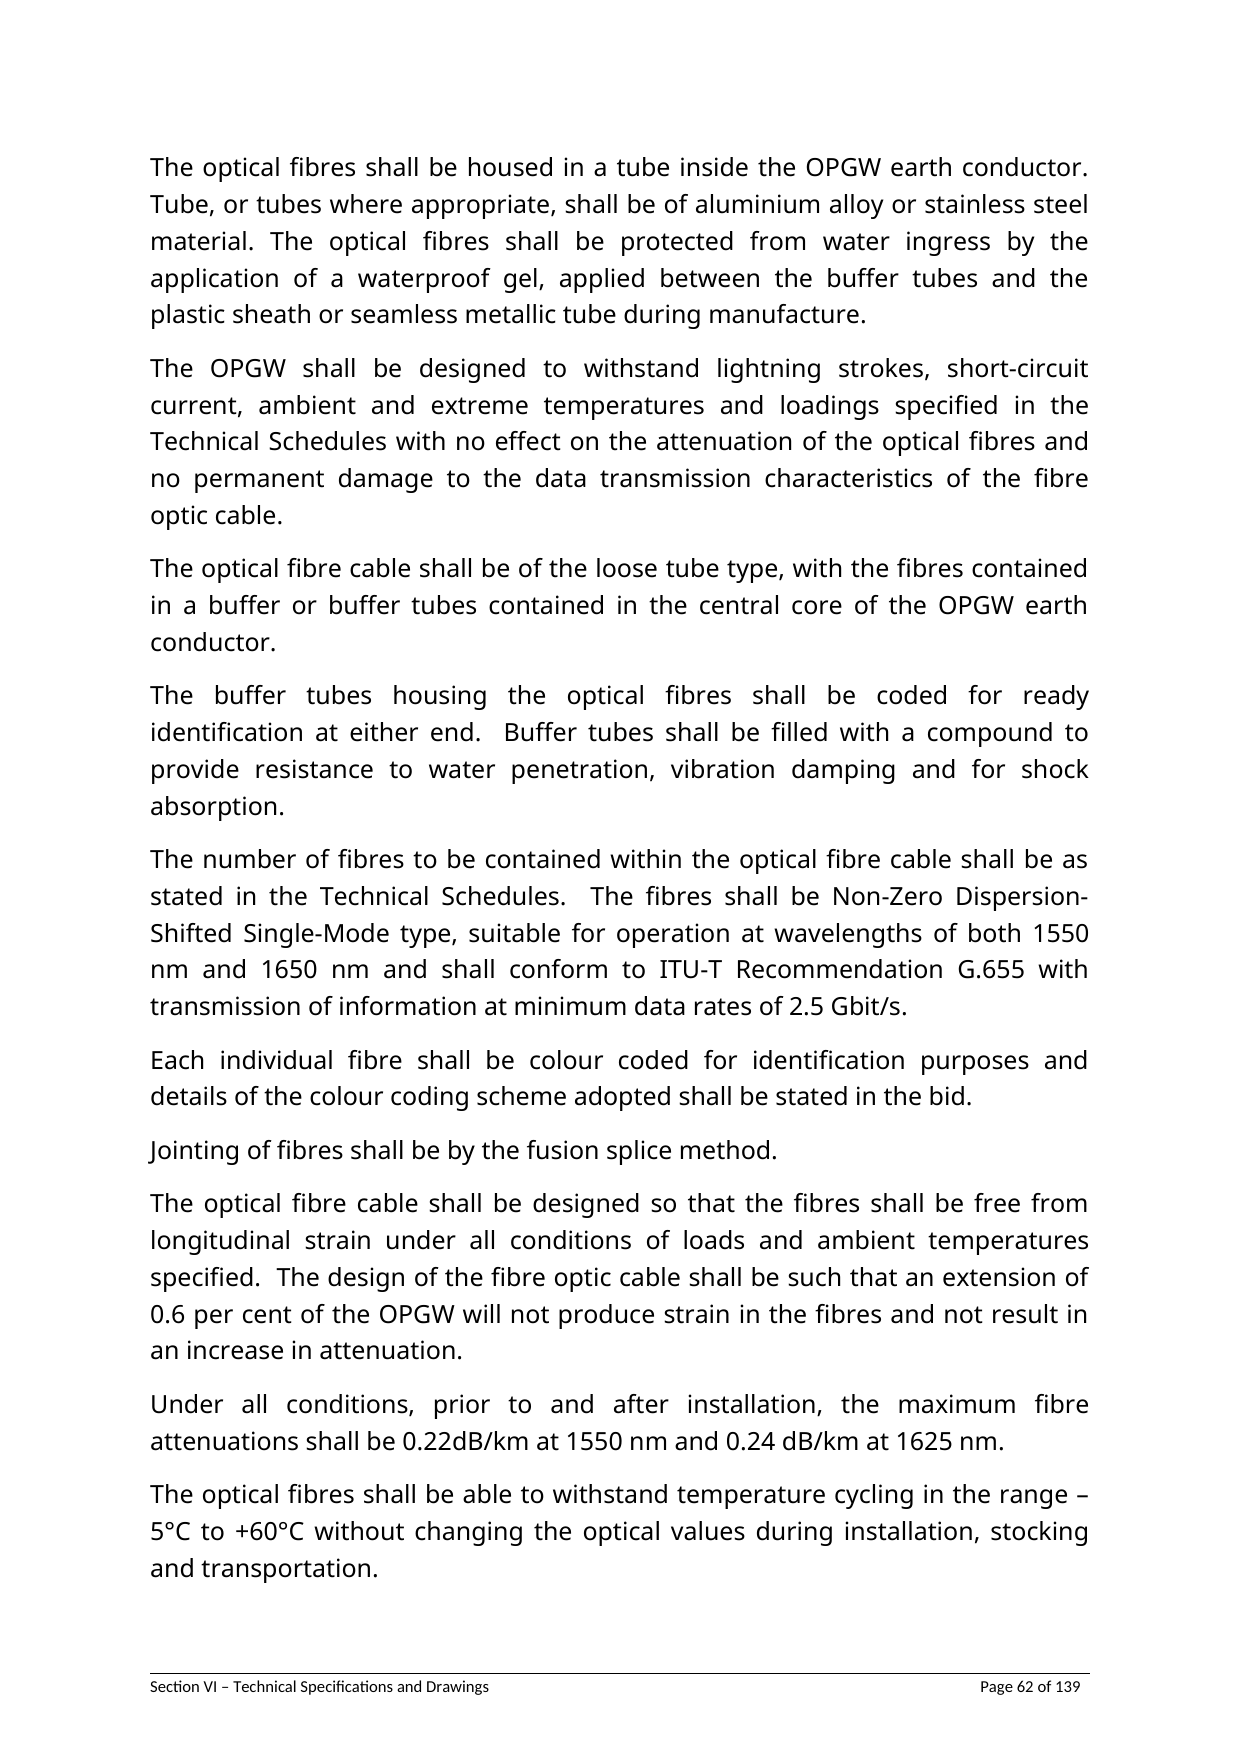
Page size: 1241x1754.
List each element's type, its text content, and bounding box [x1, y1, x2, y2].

text The optical fibre cable shall be of the loose tube type, with the fibres contained in a buffer or buffer tubes contained in the central core of the OPGW earth conductor. [150, 551, 1090, 659]
text Jointing of fibres shall be by the fusion splice method. [150, 1132, 1090, 1167]
text Under all conditions, prior to and after installation, the maximum fibre attenuations shall be 0.22dB/km at 1550 nm and 0.24 dB/km at 1625 nm. [150, 1386, 1090, 1457]
text The optical fibres shall be able to withstand temperature cycling in the range –5°C to +60°C without changing the optical values during installation, stocking and transportation. [150, 1477, 1090, 1584]
text Each individual fibre shall be colour coded for identification purposes and details of the colour coding scheme adopted shall be stated in the bid. [150, 1042, 1090, 1113]
text The optical fibre cable shall be designed so that the fibres shall be free from longitudinal strain under all conditions of loads and ambient temperatures specified. The design of the fibre optic cable shall be such that an extension of 0.6 per cent of the OPGW will not produce strain in the fibres and not result in an increase in attenuation. [150, 1186, 1090, 1367]
text The optical fibres shall be housed in a tube inside the OPGW earth conductor. Tube, or tubes where appropriate, shall be of aluminium alloy or stainless steel material. The optical fibres shall be protected from water ingress by the application of a waterproof gel, applied between the buffer tubes and the plastic sheath or seamless metallic tube during manufacture. [150, 150, 1090, 331]
text The buffer tubes housing the optical fibres shall be coded for ready identification at either end. Buffer tubes shall be filled with a compound to provide resistance to water penetration, vibration damping and for shock absorption. [150, 678, 1090, 822]
text The number of fibres to be contained within the optical fibre cable shall be as stated in the Technical Schedules. The fibres shall be Non-Zero Dispersion-Shifted Single-Mode type, suitable for operation at wavelengths of both 1550 nm and 1650 nm and shall conform to ITU-T Recommendation G.655 with transmission of information at minimum data rates of 2.5 Gbit/s. [150, 842, 1090, 1023]
text The OPGW shall be designed to withstand lightning strokes, short-circuit current, ambient and extreme temperatures and loadings specified in the Technical Schedules with no effect on the attenuation of the optical fibres and no permanent damage to the data transmission characteristics of the fibre optic cable. [150, 351, 1090, 532]
